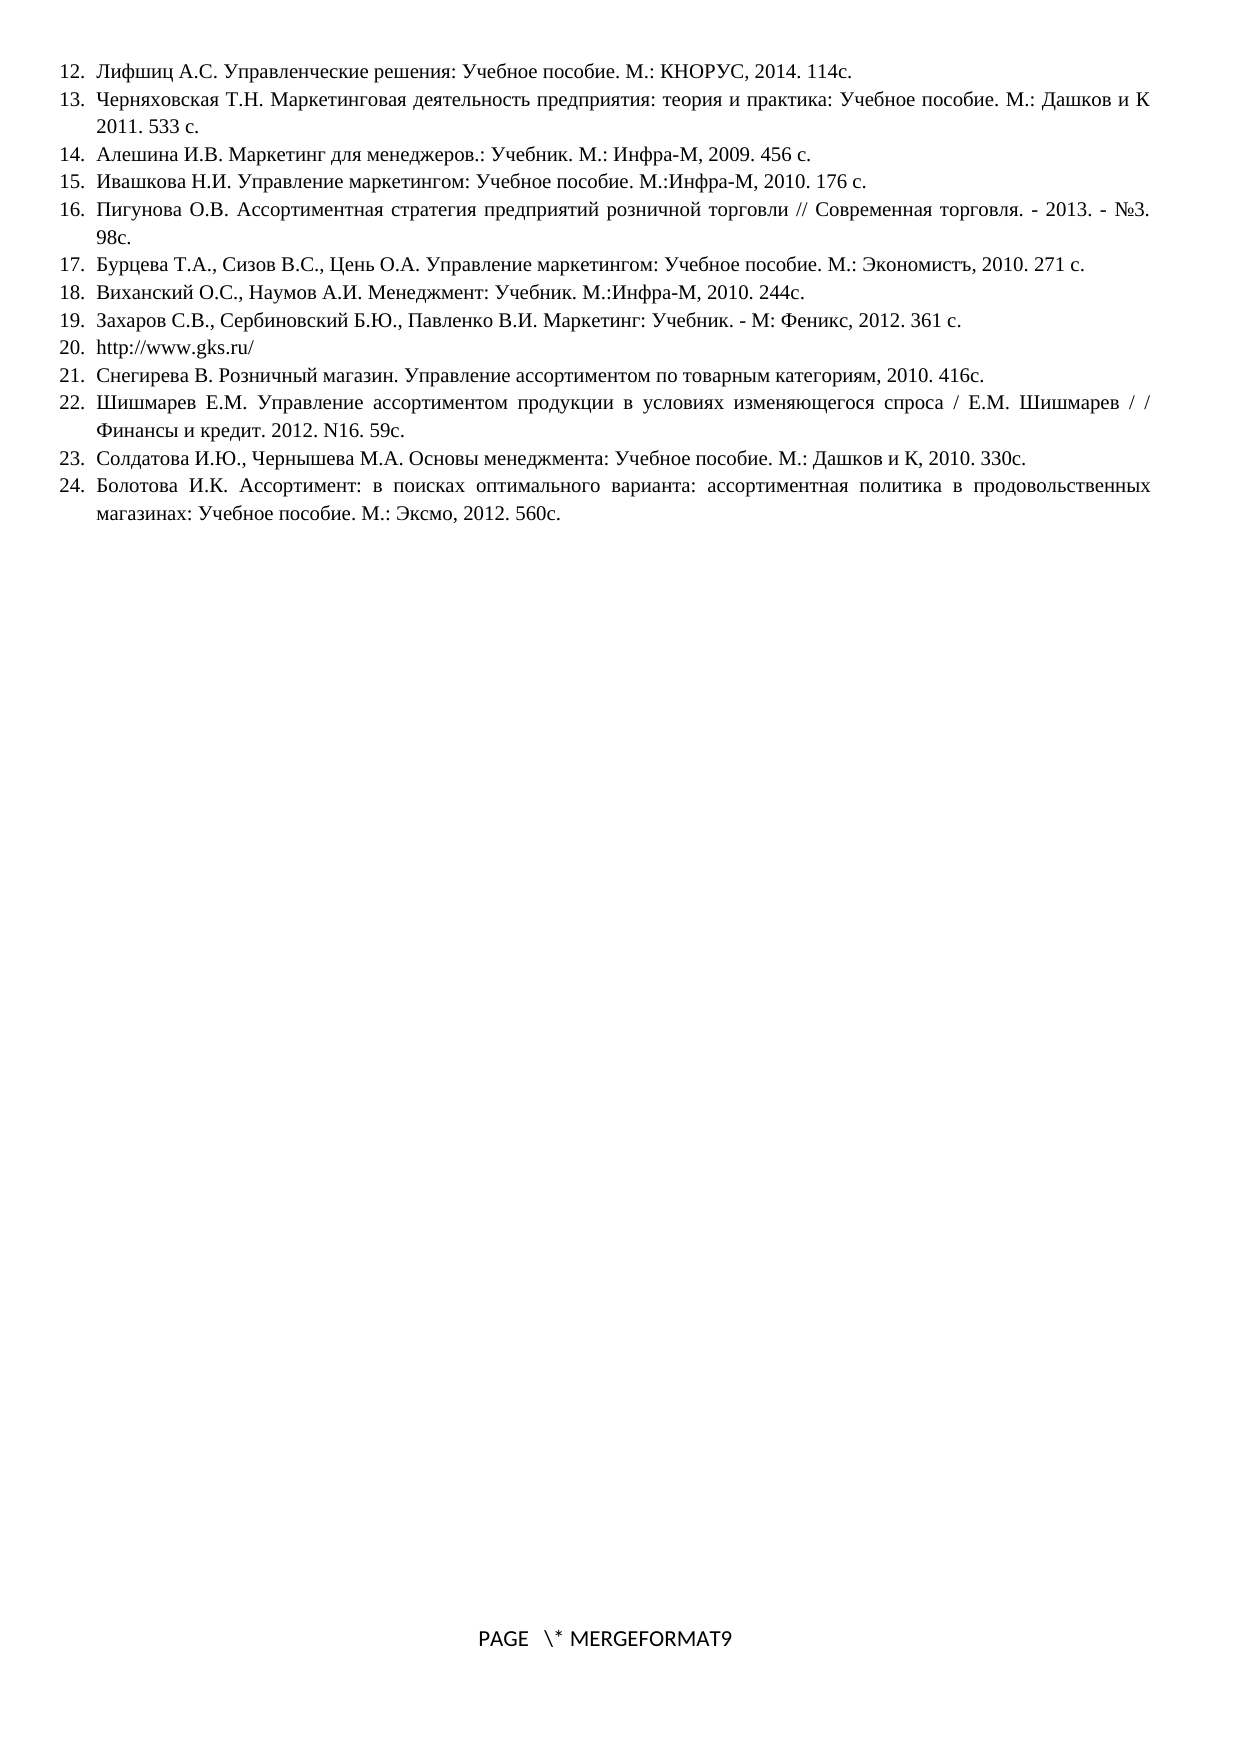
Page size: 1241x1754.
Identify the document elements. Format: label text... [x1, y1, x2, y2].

list Алешина И.В. Маркетинг для менеджеров.: Учебник. М.: Инфра-М, 2009. 456 с. [59, 142, 1152, 166]
list Лифшиц А.С. Управленческие решения: Учебное пособие. М.: КНОРУС, 2014. 114с. [59, 59, 1152, 83]
list Снегирева В. Розничный магазин. Управление ассортиментом по товарным категориям, 2010. 416с. [59, 363, 1152, 387]
list Болотова И.К. Ассортимент: в поисках оптимального варианта: ассортиментная политика в продовольственных магазинах: Учебное пособие. М.: Эксмо, 2012. 560c. [59, 473, 1152, 525]
list Захаров С.В., Сербиновский Б.Ю., Павленко В.И. Маркетинг: Учебник. - М: Феникс, 2012. 361 с. [59, 307, 1152, 332]
list Солдатова И.Ю., Чернышева М.А. Основы менеджмента: Учебное пособие. М.: Дашков и К, 2010. 330с. [59, 446, 1152, 469]
list Бурцева Т.А., Сизов В.С., Цень О.А. Управление маркетингом: Учебное пособие. М.: Экономистъ, 2010. 271 с. [59, 252, 1152, 276]
list Черняховская Т.Н. Маркетинговая деятельность предприятия: теория и практика: Учебное пособие. М.: Дашков и К 2011. 533 с. [59, 87, 1152, 138]
list http://www.gks.ru/ [59, 335, 1152, 359]
list Шишмарев Е.М. Управление ассортиментом продукции в условиях изменяющегося спроса / Е.М. Шишмарев / / Финансы и кредит. 2012. N16. 59c. [59, 390, 1152, 442]
list Виханский О.С., Наумов А.И. Менеджмент: Учебник. М.:Инфра-М, 2010. 244с. [59, 280, 1152, 304]
list Ивашкова Н.И. Управление маркетингом: Учебное пособие. М.:Инфра-М, 2010. 176 с. [59, 169, 1152, 193]
list Пигунова О.В. Ассортиментная стратегия предприятий розничной торговли // Современная торговля. - 2013. - №3. 98c. [59, 197, 1152, 249]
